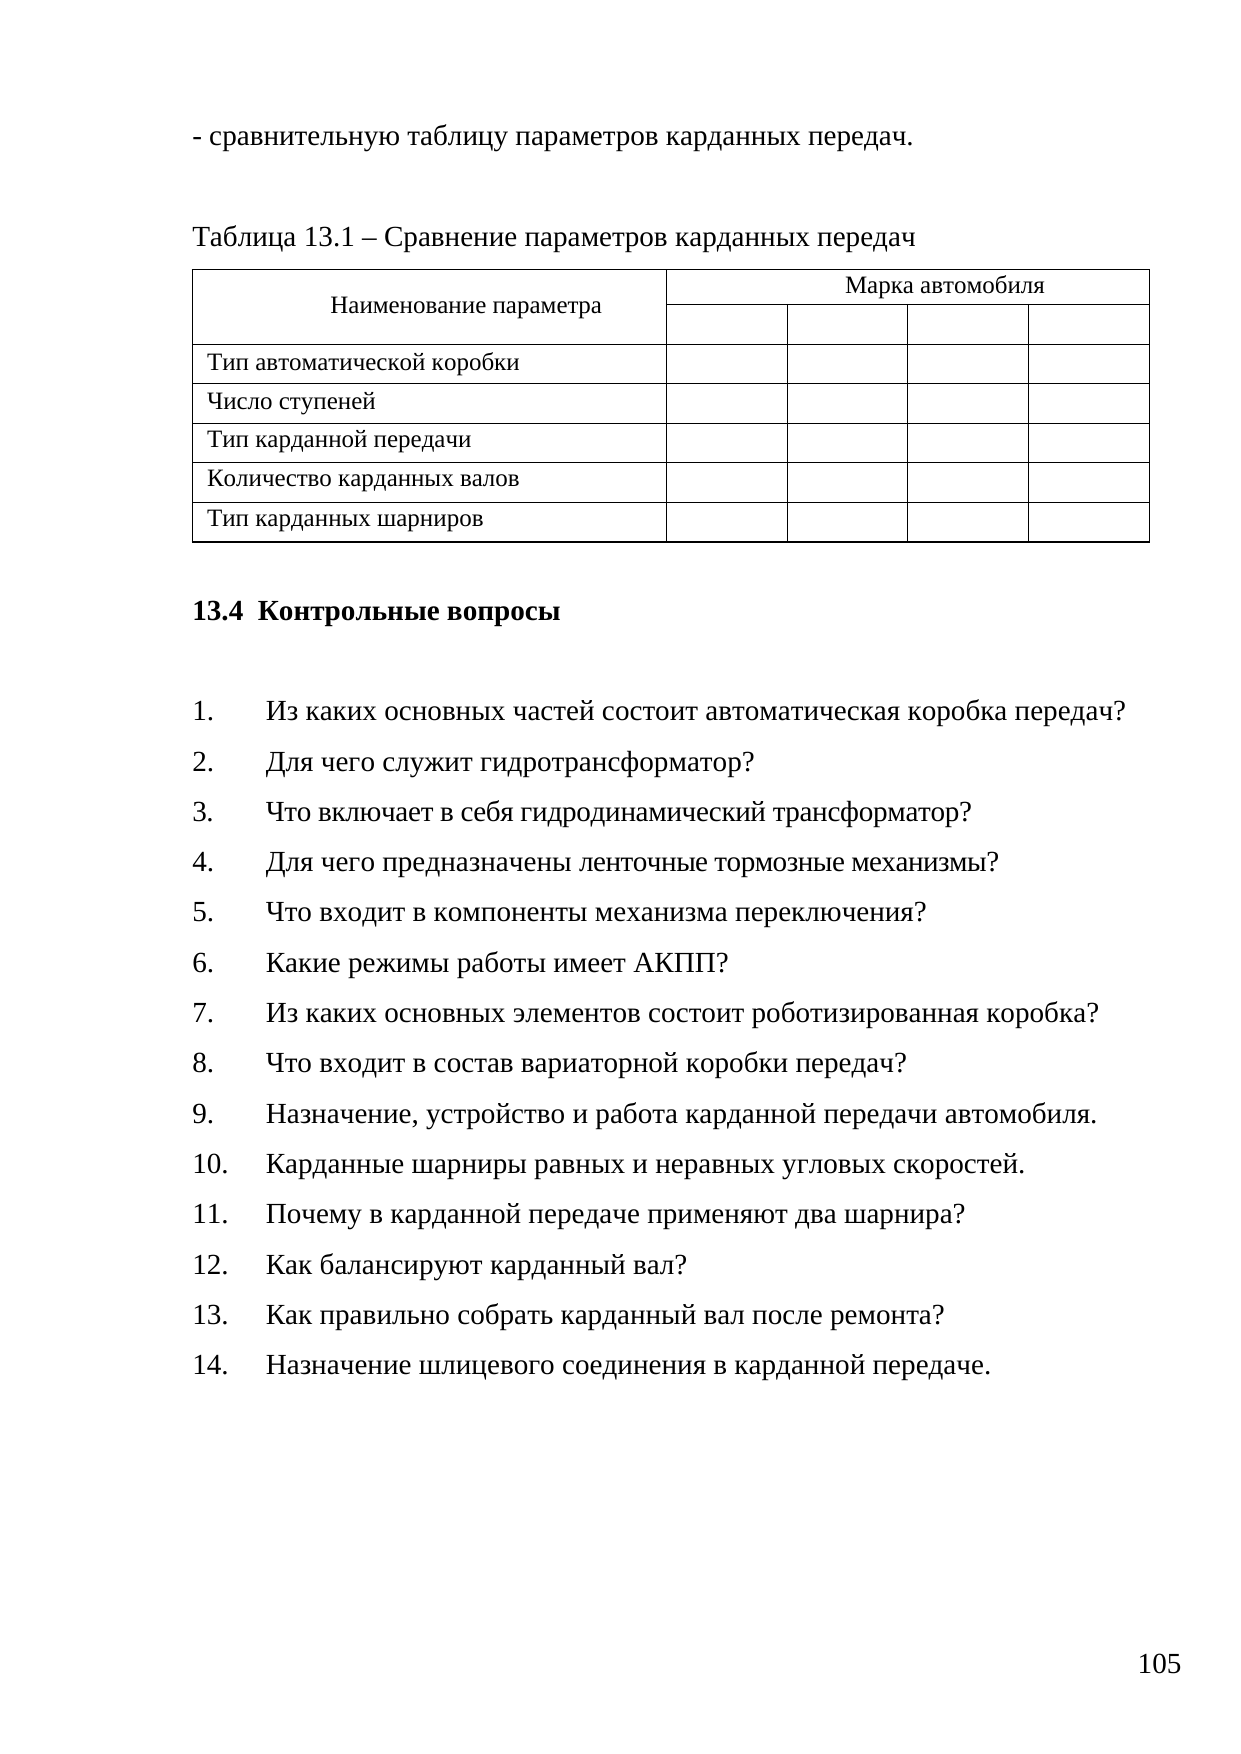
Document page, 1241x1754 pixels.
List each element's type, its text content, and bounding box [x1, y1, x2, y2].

table_cell [667, 424, 787, 462]
table_cell [1029, 384, 1149, 423]
list Какие режимы работы имеет АКПП? [118, 945, 1181, 978]
table_cell [908, 345, 1028, 383]
table_cell [908, 424, 1028, 462]
table_cell Число ступеней [193, 384, 666, 423]
list Что входит в компоненты механизма переключения? [118, 894, 1181, 928]
table_cell [667, 503, 787, 541]
table_cell [788, 463, 907, 502]
text Таблица 13.1 – Сравнение параметров карданных передач [118, 219, 1181, 252]
table_cell [667, 345, 787, 383]
list Что включает в себя гидродинамический трансформатор? [118, 794, 1181, 827]
table_cell [908, 503, 1028, 541]
list Для чего предназначены ленточные тормозные механизмы? [118, 844, 1181, 878]
list Как правильно собрать карданный вал после ремонта? [118, 1297, 1181, 1331]
list Почему в карданной передаче применяют два шарнира? [118, 1196, 1181, 1230]
table_cell [1029, 305, 1149, 343]
table_cell [1029, 345, 1149, 383]
table_cell [788, 424, 907, 462]
table_cell [908, 463, 1028, 502]
list Из каких основных частей состоит автоматическая коробка передач? [118, 693, 1181, 727]
list Для чего служит гидротрансформатор? [118, 744, 1181, 777]
table_cell [788, 384, 907, 423]
table_cell [908, 384, 1028, 423]
table_cell Тип автоматической коробки [193, 345, 666, 383]
table_cell Тип карданных шарниров [193, 503, 666, 541]
table_cell [1029, 463, 1149, 502]
table_cell [1029, 503, 1149, 541]
list Назначение, устройство и работа карданной передачи автомобиля. [118, 1096, 1181, 1129]
list Что входит в состав вариаторной коробки передач? [118, 1046, 1181, 1079]
table_cell [1029, 424, 1149, 462]
subtitle Контрольные вопросы [118, 593, 1181, 626]
table_cell [908, 305, 1028, 343]
table_cell [667, 384, 787, 423]
table_cell [667, 463, 787, 502]
table_header Наименование параметра [193, 270, 666, 343]
table_cell [788, 503, 907, 541]
table_cell [788, 305, 907, 343]
list Карданные шарниры равных и неравных угловых скоростей. [118, 1146, 1181, 1180]
list Из каких основных элементов состоит роботизированная коробка? [118, 995, 1181, 1029]
list Как балансируют карданный вал? [118, 1247, 1181, 1280]
table_cell Количество карданных валов [193, 463, 666, 502]
list Назначение шлицевого соединения в карданной передаче. [118, 1347, 1181, 1381]
table_cell Тип карданной передачи [193, 424, 666, 462]
table_header Марка автомобиля [667, 270, 1149, 304]
table_cell [667, 305, 787, 343]
list - сравнительную таблицу параметров карданных передач. [118, 118, 1181, 152]
table_cell [788, 345, 907, 383]
